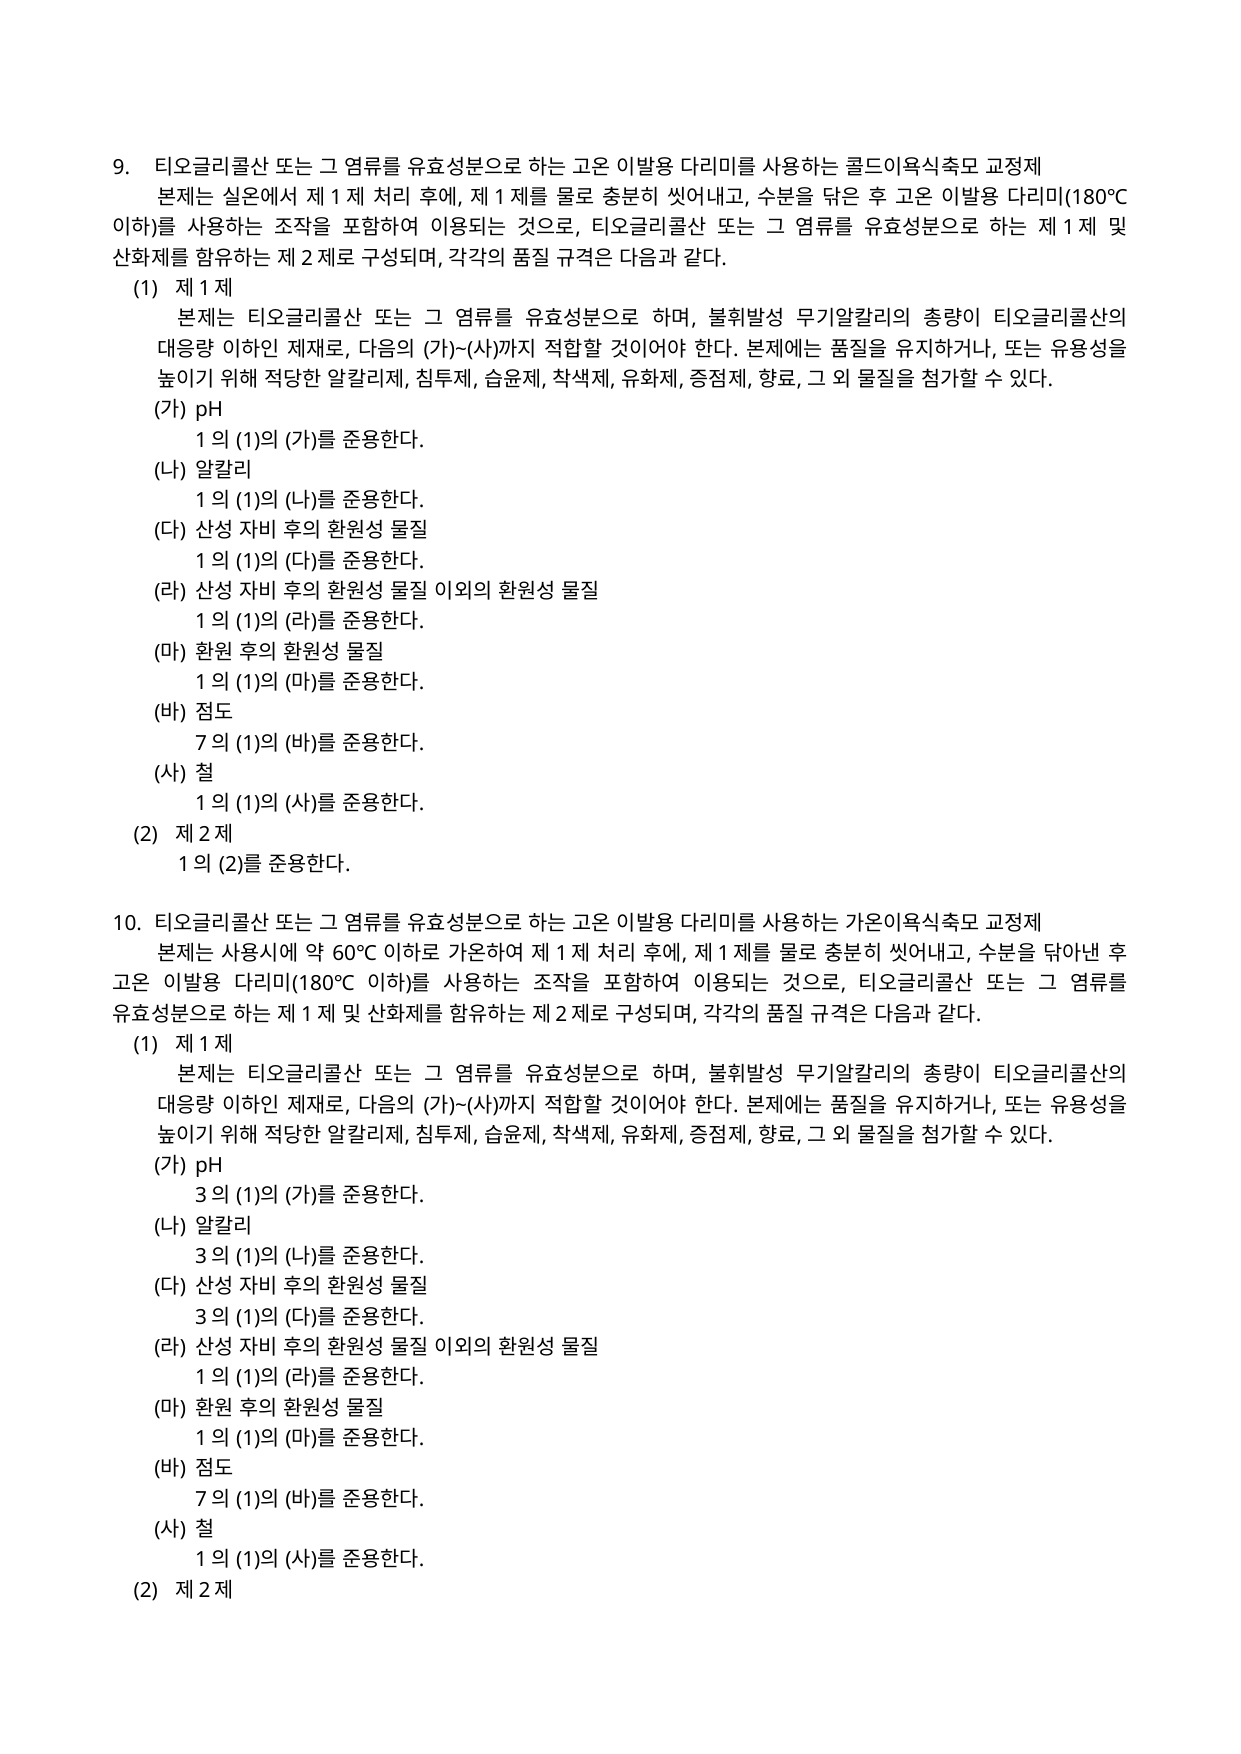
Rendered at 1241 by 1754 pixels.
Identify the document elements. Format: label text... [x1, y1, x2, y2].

list 산성 자비 후의 환원성 물질 이외의 환원성 물질 [154, 1330, 1128, 1361]
list 제1제 [133, 271, 1128, 302]
list 1의 (1)의 (가)를 준용한다. [172, 423, 1128, 453]
text 본제는 티오글리콜산 또는 그 염류를 유효성분으로 하며, 불휘발성 무기알칼리의 총량이 티오글리콜산의 대응량 이하인 제재로, 다음의 (가)~(사)까지 적합할 것이어야 한다. 본제에는 품질을 유지하거나, 또는 유용성을 높이기 위해 적당한 알칼리제, 침투제, 습윤제, 착색제, 유화제, 증점제, 향료, 그 외 물질을 첨가할 수 있다. [157, 302, 1128, 392]
text 본제는 사용시에 약 60℃ 이하로 가온하여 제1제 처리 후에, 제1제를 물로 충분히 씻어내고, 수분을 닦아낸 후 고온 이발용 다리미(180℃ 이하)를 사용하는 조작을 포함하여 이용되는 것으로, 티오글리콜산 또는 그 염류를 유효성분으로 하는 제1제 및 산화제를 함유하는 제2제로 구성되며, 각각의 품질 규격은 다음과 같다. [112, 936, 1128, 1027]
list 1의 (1)의 (라)를 준용한다. [172, 605, 1128, 635]
list 1의 (1)의 (나)를 준용한다. [195, 483, 1128, 514]
list 환원 후의 환원성 물질 [154, 635, 1128, 665]
list 점도 [154, 696, 1128, 726]
list 제2제 [133, 817, 1128, 847]
list 3의 (1)의 (가)를 준용한다. [172, 1179, 1128, 1209]
list 1의 (1)의 (마)를 준용한다. [172, 665, 1128, 696]
list pH [154, 1148, 1128, 1179]
list 7의 (1)의 (바)를 준용한다. [172, 1482, 1128, 1512]
list 3의 (1)의 (다)를 준용한다. [172, 1300, 1128, 1330]
list 환원 후의 환원성 물질 [154, 1391, 1128, 1421]
list 산성 자비 후의 환원성 물질 [154, 1270, 1128, 1300]
list 제1제 [133, 1027, 1128, 1057]
list 제2제 [133, 1573, 1128, 1603]
list 알칼리 [154, 1209, 1128, 1239]
list 철 [154, 756, 1128, 787]
list 1의 (1)의 (라)를 준용한다. [172, 1361, 1128, 1391]
text 1의 (2)를 준용한다. [157, 847, 1128, 877]
list 산성 자비 후의 환원성 물질 [154, 514, 1128, 544]
list 7의 (1)의 (바)를 준용한다. [172, 726, 1128, 756]
list 3의 (1)의 (나)를 준용한다. [172, 1239, 1128, 1270]
list pH [154, 392, 1128, 423]
list 철 [154, 1512, 1128, 1542]
list 1의 (1)의 (마)를 준용한다. [172, 1421, 1128, 1452]
list 티오글리콜산 또는 그 염류를 유효성분으로 하는 고온 이발용 다리미를 사용하는 가온이욕식축모 교정제 [112, 906, 1128, 936]
list 산성 자비 후의 환원성 물질 이외의 환원성 물질 [154, 574, 1128, 605]
list 티오글리콜산 또는 그 염류를 유효성분으로 하는 고온 이발용 다리미를 사용하는 콜드이욕식축모 교정제 [112, 150, 1128, 180]
list 1의 (1)의 (사)를 준용한다. [172, 1542, 1128, 1573]
list 1의 (1)의 (다)를 준용한다. [172, 544, 1128, 574]
text 본제는 티오글리콜산 또는 그 염류를 유효성분으로 하며, 불휘발성 무기알칼리의 총량이 티오글리콜산의 대응량 이하인 제재로, 다음의 (가)~(사)까지 적합할 것이어야 한다. 본제에는 품질을 유지하거나, 또는 유용성을 높이기 위해 적당한 알칼리제, 침투제, 습윤제, 착색제, 유화제, 증점제, 향료, 그 외 물질을 첨가할 수 있다. [157, 1057, 1128, 1148]
list 점도 [154, 1452, 1128, 1482]
text 본제는 실온에서 제1제 처리 후에, 제1제를 물로 충분히 씻어내고, 수분을 닦은 후 고온 이발용 다리미(180℃ 이하)를 사용하는 조작을 포함하여 이용되는 것으로, 티오글리콜산 또는 그 염류를 유효성분으로 하는 제1제 및 산화제를 함유하는 제2제로 구성되며, 각각의 품질 규격은 다음과 같다. [112, 180, 1128, 271]
list 1의 (1)의 (사)를 준용한다. [172, 787, 1128, 817]
list 알칼리 [154, 453, 1128, 483]
